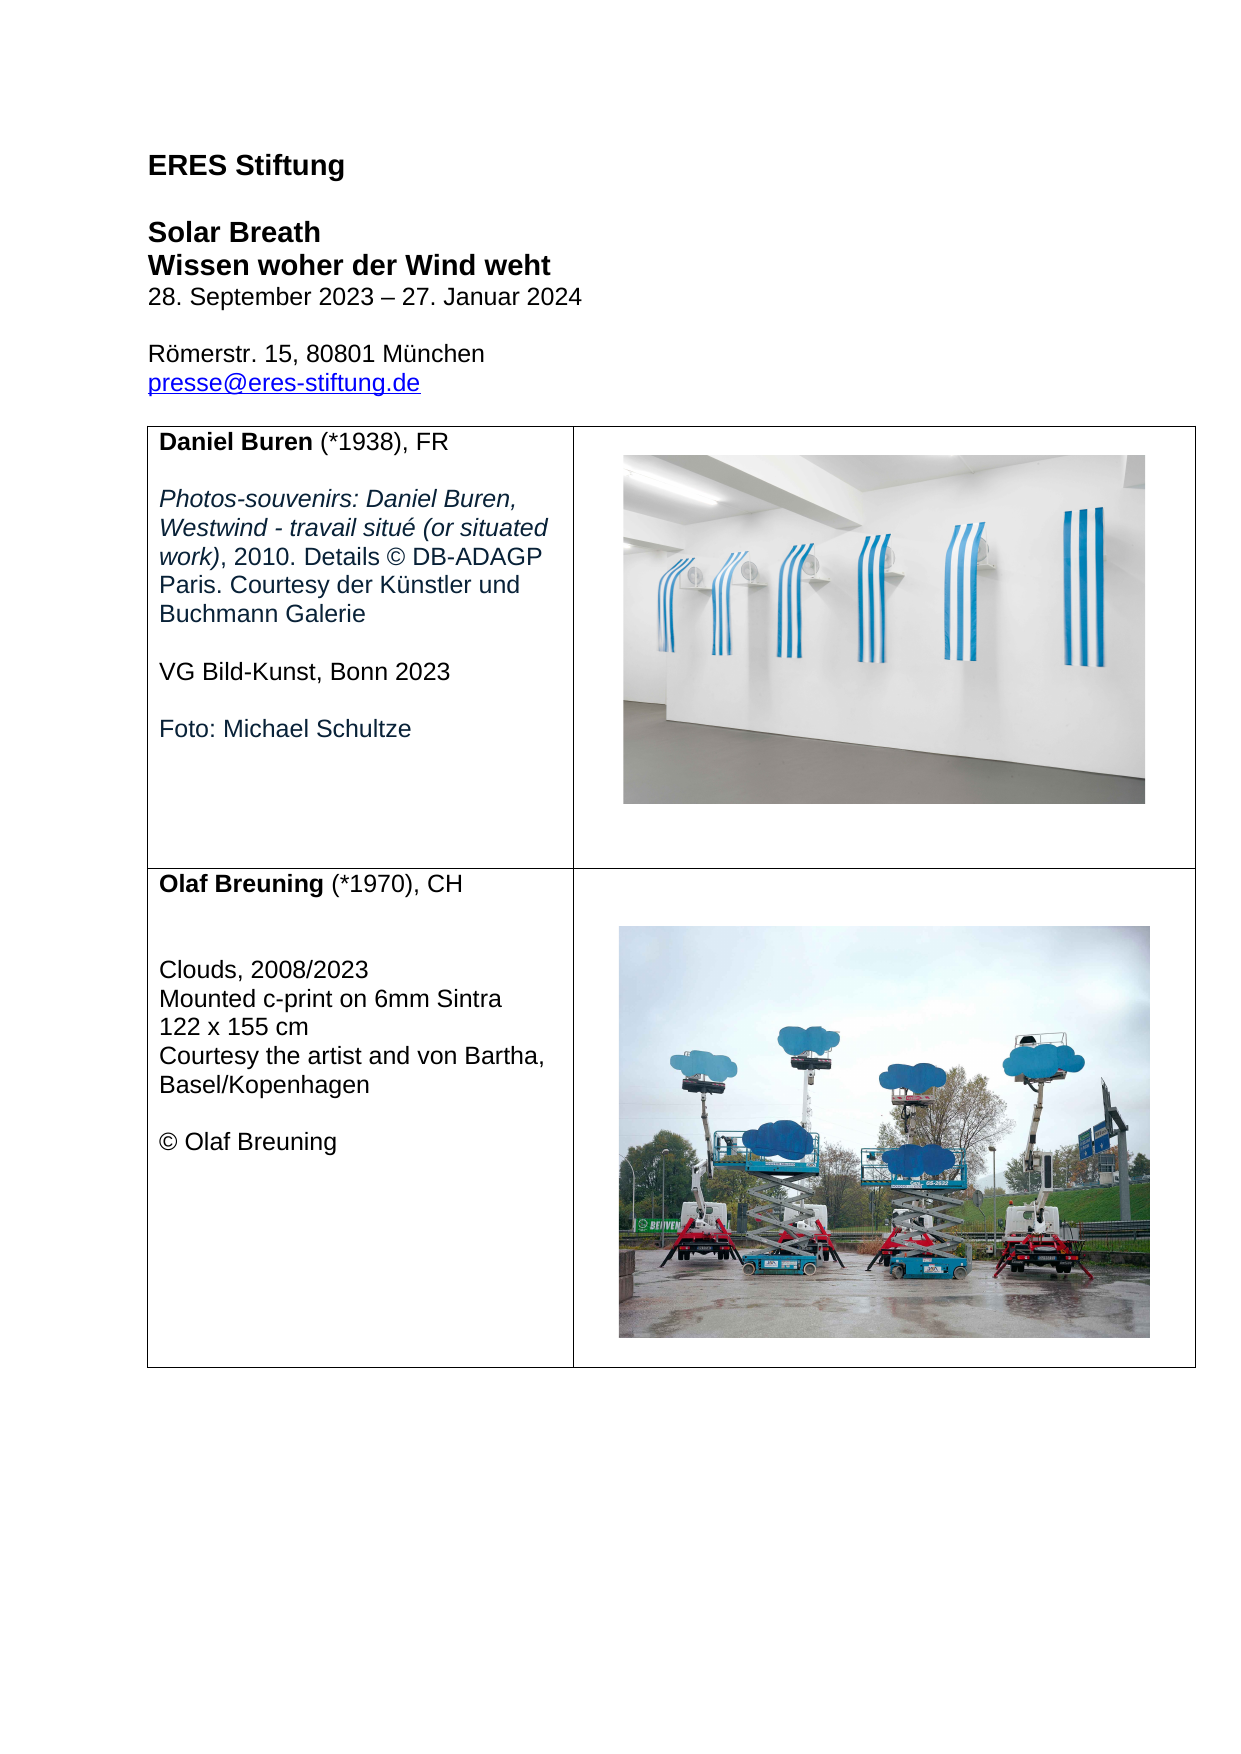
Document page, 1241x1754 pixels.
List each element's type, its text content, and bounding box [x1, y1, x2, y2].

picture [623, 455, 1146, 804]
picture [618, 926, 1150, 1338]
text Römerstr. 15, 80801 München [148, 339, 1093, 368]
table_cell [574, 869, 1195, 1367]
table_header [574, 427, 1195, 867]
text 28. September 2023 – 27. Januar 2024 [148, 282, 1093, 311]
table_header Daniel Buren (*1938), FR Photos-souvenirs: Daniel Buren, Westwind - travail situé (or situated work), 2010. Details © DB-ADAGP Paris. Courtesy der Künstler und Buchmann Galerie VG Bild-Kunst, Bonn 2023 Foto: Michael Schultze [148, 427, 573, 867]
text presse@eres-stiftung.de [148, 368, 1093, 397]
text Wissen woher der Wind weht [148, 248, 1093, 282]
text ERES Stiftung [148, 148, 1093, 181]
table_cell Olaf Breuning (*1970), CH Clouds, 2008/2023 Mounted c-print on 6mm Sintra 122 x 155 cm Courtesy the artist and von Bartha, Basel/Kopenhagen © Olaf Breuning [148, 869, 573, 1367]
text Solar Breath [148, 215, 1093, 248]
